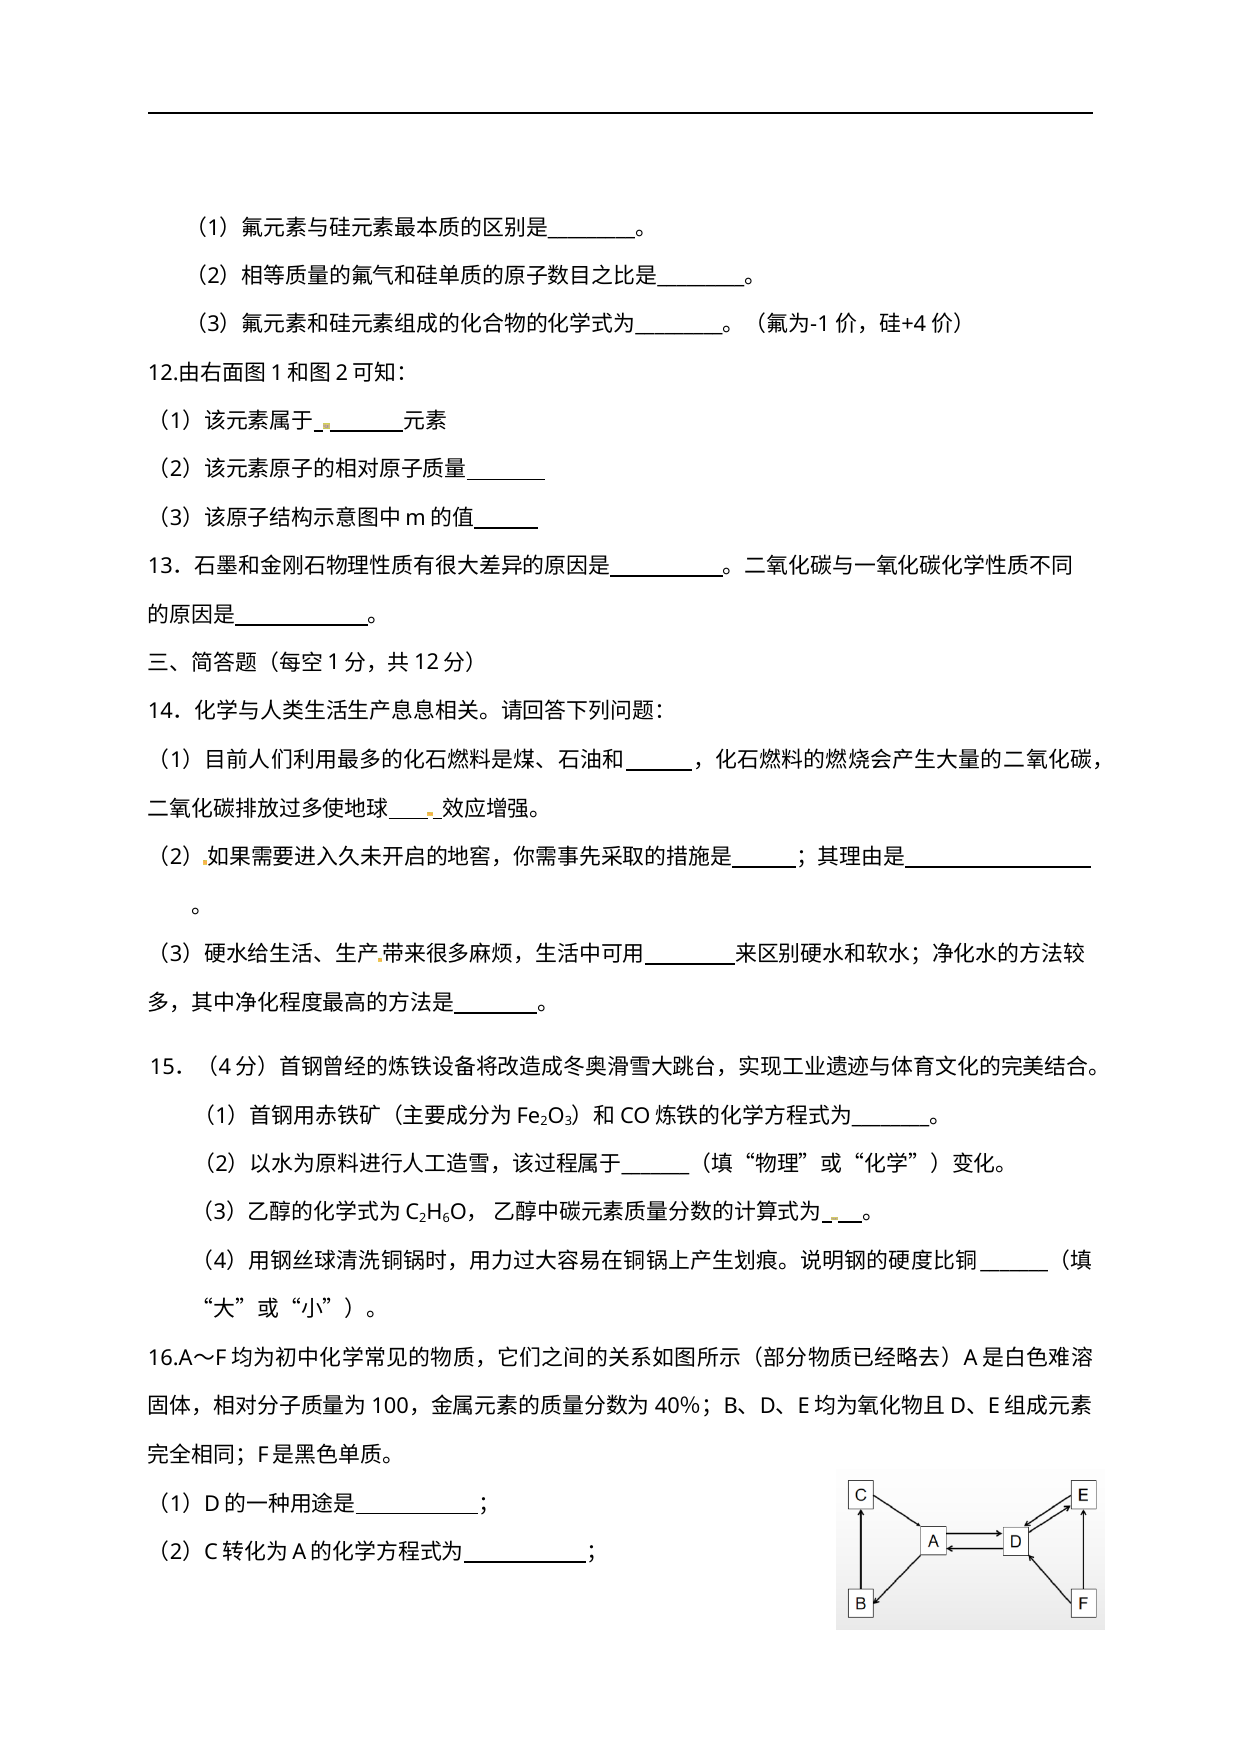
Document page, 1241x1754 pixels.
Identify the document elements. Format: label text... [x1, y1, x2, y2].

text （2）C转化为A的化学方程式为 ； [148, 1533, 836, 1566]
text 三、简答题（每空1分，共12分）[来源:Z+xx+k.Com] [148, 645, 1093, 677]
text （1）氟元素与硅元素最本质的区别是_________。 [185, 209, 1093, 242]
text 13．石墨和金刚石物理性质有很大差异的原因是 。二氧化碳与一氧化碳化学性质不同的原因是 。 [148, 548, 1093, 629]
text （2）相等质量的氟气和硅单质的原子数目之比是_________。 [185, 258, 1093, 290]
text （1）D的一种用途是 ； [148, 1485, 836, 1518]
text （4）用钢丝球清洗铜锅时，用力过大容易在铜锅上产生划痕。说明钢的硬度比铜_______（填“大”或“小”）。 [191, 1242, 1093, 1323]
text （1）目前人们利用最多的化石燃料是煤、石油和 ，化石燃料的燃烧会产生大量的二氧化碳，二氧化碳排放过多使地球 效应增强。 [148, 741, 1093, 823]
text 14．化学与人类生活生产息息相关。请回答下列问题： [148, 693, 1093, 726]
text （2）如果需要进入久未开启的地窖，你需事先采取的措施是 ；其理由是 。 [148, 838, 1093, 920]
text （2）以水为原料进行人工造雪，该过程属于_______（填“物理”或“化学”）变化。 [149, 1146, 1093, 1178]
picture [836, 1469, 1105, 1630]
text 15．（4分）首钢曾经的炼铁设备将改造成冬奥滑雪大跳台，实现工业遗迹与体育文化的完美结合。 [149, 1049, 1093, 1081]
text （1）首钢用赤铁矿（主要成分为Fe2O3）和CO炼铁的化学方程式为________。 [149, 1097, 1093, 1130]
picture [323, 423, 330, 429]
text （3）氟元素和硅元素组成的化合物的化学式为_________。（氟为-1 价，硅+4 价） [185, 306, 1093, 338]
text （2）该元素原子的相对原子质量 [148, 451, 1093, 483]
text 16.A～F均为初中化学常见的物质，它们之间的关系如图所示（部分物质已经略去）A是白色难溶固体，相对分子质量为100，金属元素的质量分数为40％；B、D、E均为氧化物且D、E组成元素完全相同；F是黑色单质。 [148, 1339, 1093, 1469]
text 12.由右面图1和图2可知： [148, 354, 1093, 387]
text （3）该原子结构示意图中m的值 [148, 499, 1093, 532]
text （1）该元素属于 元素 [148, 403, 1093, 435]
text （3）硬水给生活、生产带来很多麻烦，生活中可用 来区别硬水和软水；净化水的方法较多，其中净化程度最高的方法是 。 [148, 936, 1093, 1017]
text （3）乙醇的化学式为C2H6O， 乙醇中碳元素质量分数的计算式为 。 [148, 1194, 1093, 1226]
